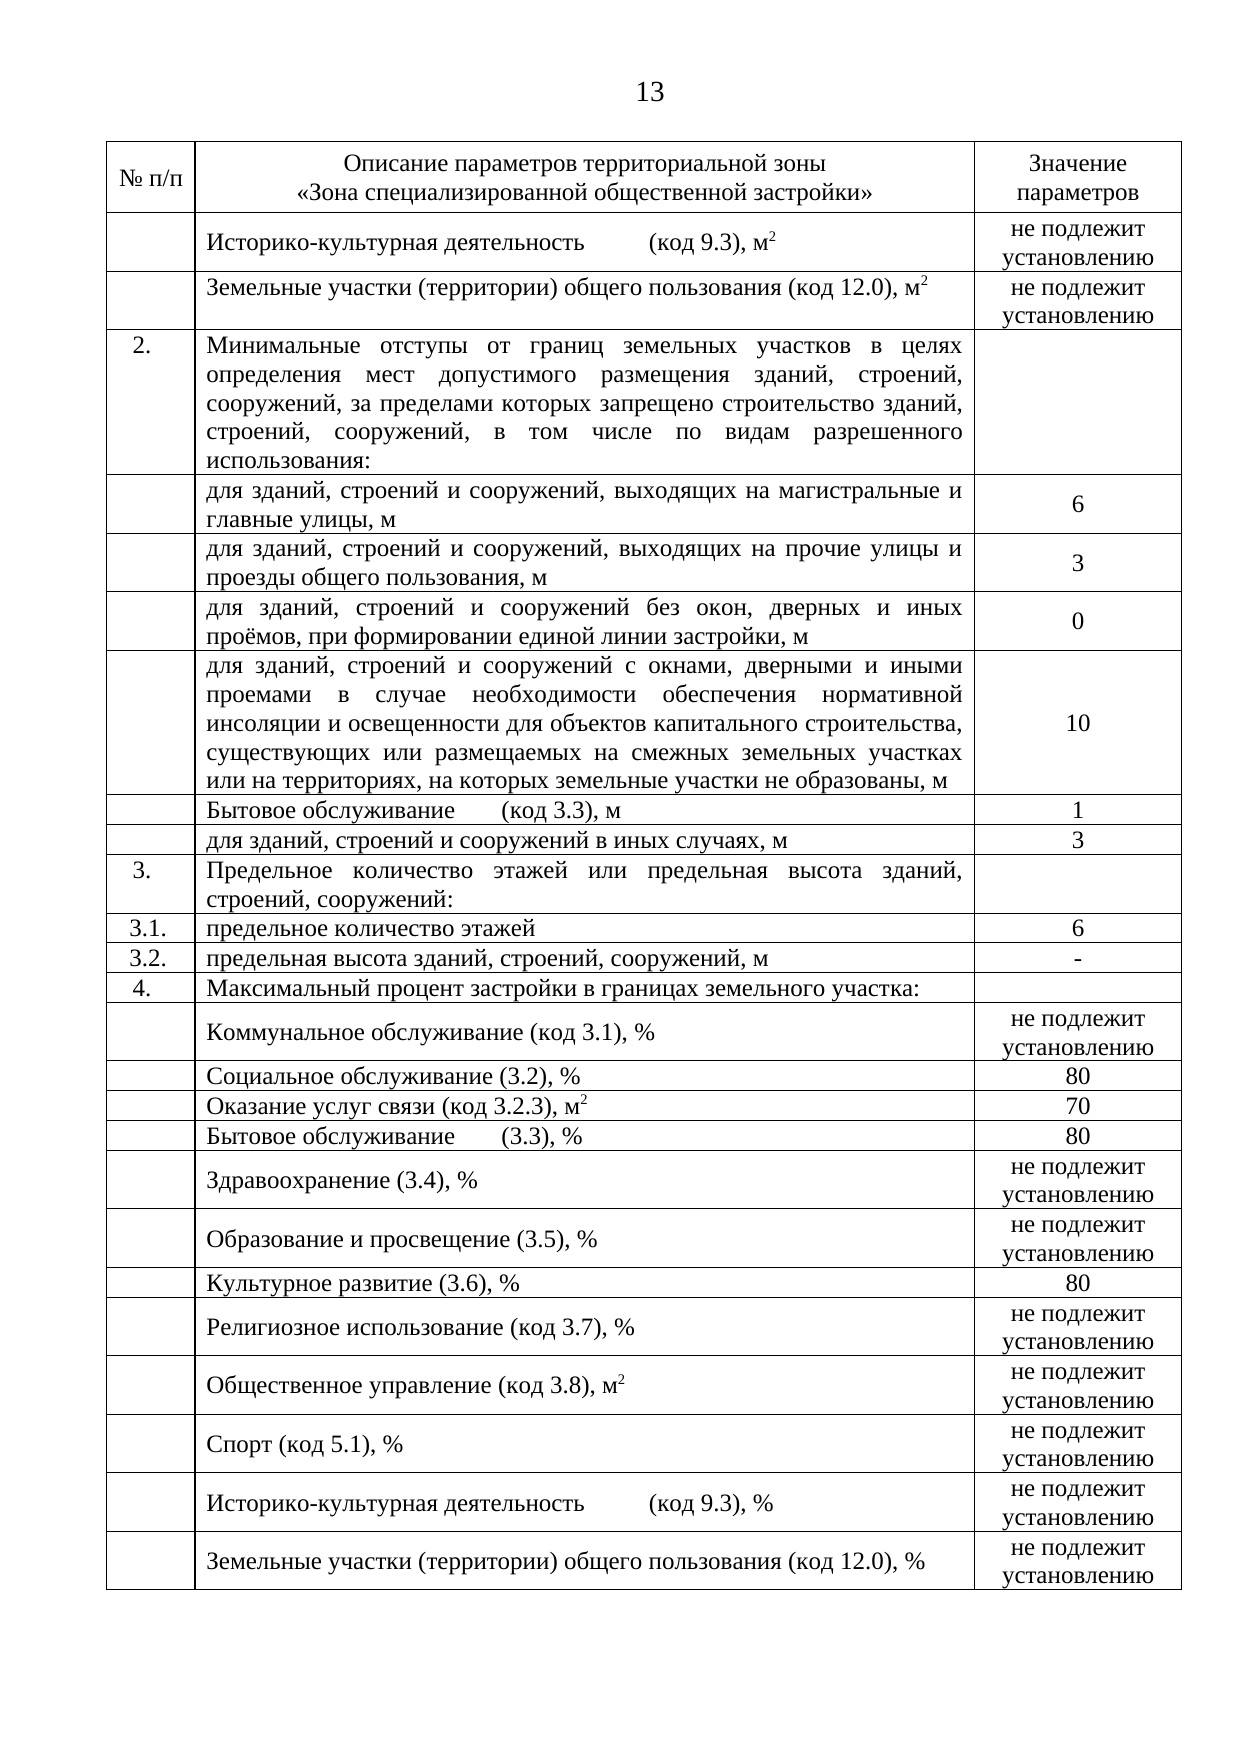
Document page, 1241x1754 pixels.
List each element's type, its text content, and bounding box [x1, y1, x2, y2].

table_cell [107, 1121, 194, 1150]
table_cell Религиозное использование (код 3.7), % [196, 1298, 974, 1355]
table_cell [975, 330, 1181, 474]
table_cell [107, 1003, 194, 1060]
table_cell не подлежит установлению [975, 1356, 1181, 1414]
table_cell 70 [975, 1091, 1181, 1120]
table_header Описание параметров территориальной зоны «Зона специализированной общественной застройки» [196, 142, 974, 212]
table_cell [107, 1532, 194, 1589]
table_cell не подлежит установлению [975, 1298, 1181, 1355]
table_cell 80 [975, 1268, 1181, 1297]
table_cell не подлежит установлению [975, 1473, 1181, 1531]
table_cell 6 [975, 914, 1181, 942]
table_cell Историко-культурная деятельность (код 9.3), м2 [196, 213, 974, 271]
table_cell [107, 1151, 194, 1208]
table_cell [975, 973, 1181, 1002]
table_cell не подлежит установлению [975, 1151, 1181, 1208]
table_cell [107, 330, 194, 474]
table_cell Предельное количество этажей или предельная высота зданий, строений, сооружений: [196, 855, 974, 912]
table_cell Коммунальное обслуживание (код 3.1), % [196, 1003, 974, 1060]
table_cell 3 [975, 825, 1181, 854]
table_header Значение параметров [975, 142, 1181, 212]
table_cell [107, 1415, 194, 1472]
table_cell не подлежит установлению [975, 1003, 1181, 1060]
table_cell 80 [975, 1061, 1181, 1090]
table_cell Максимальный процент застройки в границах земельного участка: [196, 973, 974, 1002]
table_cell - [975, 943, 1181, 972]
table_cell [107, 1061, 194, 1090]
table_cell Здравоохранение (3.4), % [196, 1151, 974, 1208]
table_cell [975, 855, 1181, 912]
table_cell [107, 213, 194, 271]
table_cell Культурное развитие (3.6), % [196, 1268, 974, 1297]
table_cell Социальное обслуживание (3.2), % [196, 1061, 974, 1090]
table_header № п/п [107, 142, 194, 212]
table_cell Земельные участки (территории) общего пользования (код 12.0), % [196, 1532, 974, 1589]
table_cell 3 [975, 534, 1181, 591]
table_cell Спорт (код 5.1), % [196, 1415, 974, 1472]
table_cell не подлежит установлению [975, 272, 1181, 329]
table_cell 80 [975, 1121, 1181, 1150]
table_cell Историко-культурная деятельность (код 9.3), % [196, 1473, 974, 1531]
table_cell для зданий, строений и сооружений с окнами, дверными и иными проемами в случае необходимости обеспечения нормативной инсоляции и освещенности для объектов капитального строительства, существующих или размещаемых на смежных земельных участках или на территориях, на которых земельные участки не образованы, м [196, 651, 974, 794]
table_cell [107, 1473, 194, 1531]
table_cell для зданий, строений и сооружений без окон, дверных и иных проёмов, при формировании единой линии застройки, м [196, 592, 974, 649]
table_cell [107, 1091, 194, 1120]
table_cell не подлежит установлению [975, 1532, 1181, 1589]
table_cell Бытовое обслуживание (3.3), % [196, 1121, 974, 1150]
table_cell предельная высота зданий, строений, сооружений, м [196, 943, 974, 972]
table_cell [107, 592, 194, 649]
table_cell [107, 914, 194, 942]
table_cell для зданий, строений и сооружений, выходящих на прочие улицы и проезды общего пользования, м [196, 534, 974, 591]
table_cell 0 [975, 592, 1181, 649]
table_cell не подлежит установлению [975, 1209, 1181, 1267]
table_cell [107, 1209, 194, 1267]
table_cell [107, 855, 194, 912]
table_cell 6 [975, 475, 1181, 532]
table_cell [107, 973, 194, 1002]
table_cell для зданий, строений и сооружений, выходящих на магистральные и главные улицы, м [196, 475, 974, 532]
table_cell 1 [975, 795, 1181, 824]
table_cell [107, 651, 194, 794]
table_cell Минимальные отступы от границ земельных участков в целях определения мест допустимого размещения зданий, строений, сооружений, за пределами которых запрещено строительство зданий, строений, сооружений, в том числе по видам разрешенного использования: [196, 330, 974, 474]
table_cell [107, 272, 194, 329]
table_cell Оказание услуг связи (код 3.2.3), м2 [196, 1091, 974, 1120]
table_cell не подлежит установлению [975, 213, 1181, 271]
table_cell Общественное управление (код 3.8), м2 [196, 1356, 974, 1414]
table_cell [107, 534, 194, 591]
table_cell [107, 825, 194, 854]
table_cell предельное количество этажей [196, 914, 974, 942]
table_cell [107, 1298, 194, 1355]
table_cell не подлежит установлению [975, 1415, 1181, 1472]
table_cell [107, 943, 194, 972]
table_cell для зданий, строений и сооружений в иных случаях, м [196, 825, 974, 854]
table_cell [107, 475, 194, 532]
table_cell [107, 1356, 194, 1414]
table_cell Земельные участки (территории) общего пользования (код 12.0), м2 [196, 272, 974, 329]
table_cell Образование и просвещение (3.5), % [196, 1209, 974, 1267]
table_cell [107, 795, 194, 824]
table_cell Бытовое обслуживание (код 3.3), м [196, 795, 974, 824]
table_cell [107, 1268, 194, 1297]
table_cell 10 [975, 651, 1181, 794]
